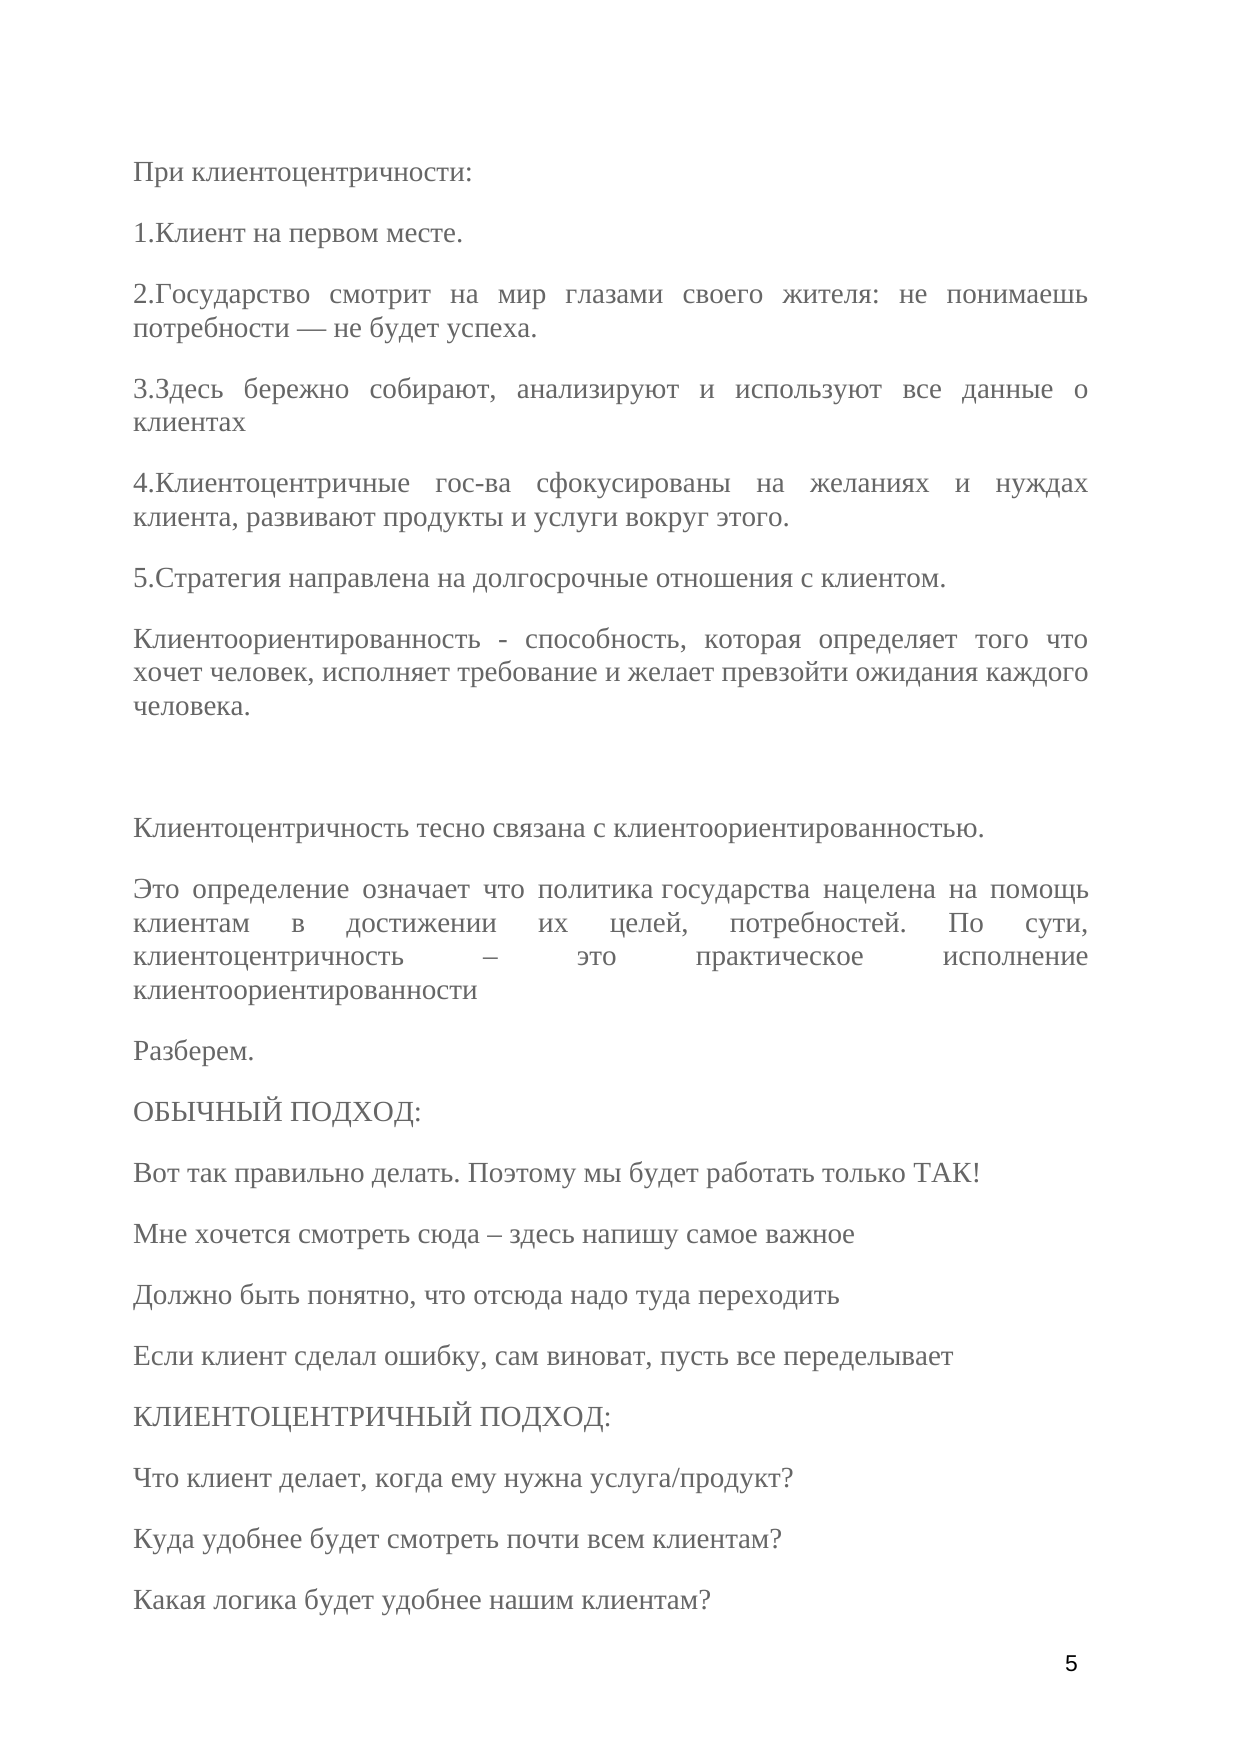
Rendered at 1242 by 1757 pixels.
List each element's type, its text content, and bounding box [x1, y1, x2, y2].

subtitle 5.Стратегия направлена на долгосрочные отношения с клиентом. [133, 560, 1089, 593]
subtitle Это определение означает что политика государства нацелена на помощь клиентам в достижении их целей, потребностей. По сути, клиентоцентричность – это практическое исполнение клиентоориентированности [133, 871, 1089, 1005]
subtitle 3.Здесь бережно собирают, анализируют и используют все данные о клиентах [133, 371, 1089, 438]
subtitle Вот так правильно делать. Поэтому мы будет работать только ТАК! [133, 1155, 1089, 1188]
subtitle 4.Клиентоцентричные гос-ва сфокусированы на желаниях и нуждах клиента, развивают продукты и услуги вокруг этого. [133, 465, 1089, 532]
subtitle КЛИЕНТОЦЕНТРИЧНЫЙ ПОДХОД: [133, 1399, 1089, 1433]
subtitle Должно быть понятно, что отсюда надо туда переходить [133, 1277, 1089, 1311]
subtitle При клиентоцентричности: [133, 154, 1089, 188]
subtitle Мне хочется смотреть сюда – здесь напишу самое важное [133, 1216, 1089, 1249]
subtitle Разберем. [133, 1033, 1089, 1066]
subtitle 2.Государство смотрит на мир глазами своего жителя: не понимаешь потребности — не будет успеха. [133, 276, 1089, 343]
subtitle ОБЫЧНЫЙ ПОДХОД: [133, 1094, 1089, 1127]
subtitle Если клиент сделал ошибку, сам виноват, пусть все переделывает [133, 1338, 1089, 1372]
subtitle Клиентоцентричность тесно связана с клиентоориентированностью. [133, 810, 1089, 844]
subtitle Какая логика будет удобнее нашим клиентам? [133, 1582, 1089, 1616]
subtitle Клиентоориентированность - способность, которая определяет того что хочет человек, исполняет требование и желает превзойти ожидания каждого человека. [133, 621, 1089, 722]
subtitle 1.Клиент на первом месте. [133, 215, 1089, 249]
subtitle Что клиент делает, когда ему нужна услуга/продукт? [133, 1460, 1089, 1494]
subtitle Куда удобнее будет смотреть почти всем клиентам? [133, 1521, 1089, 1555]
